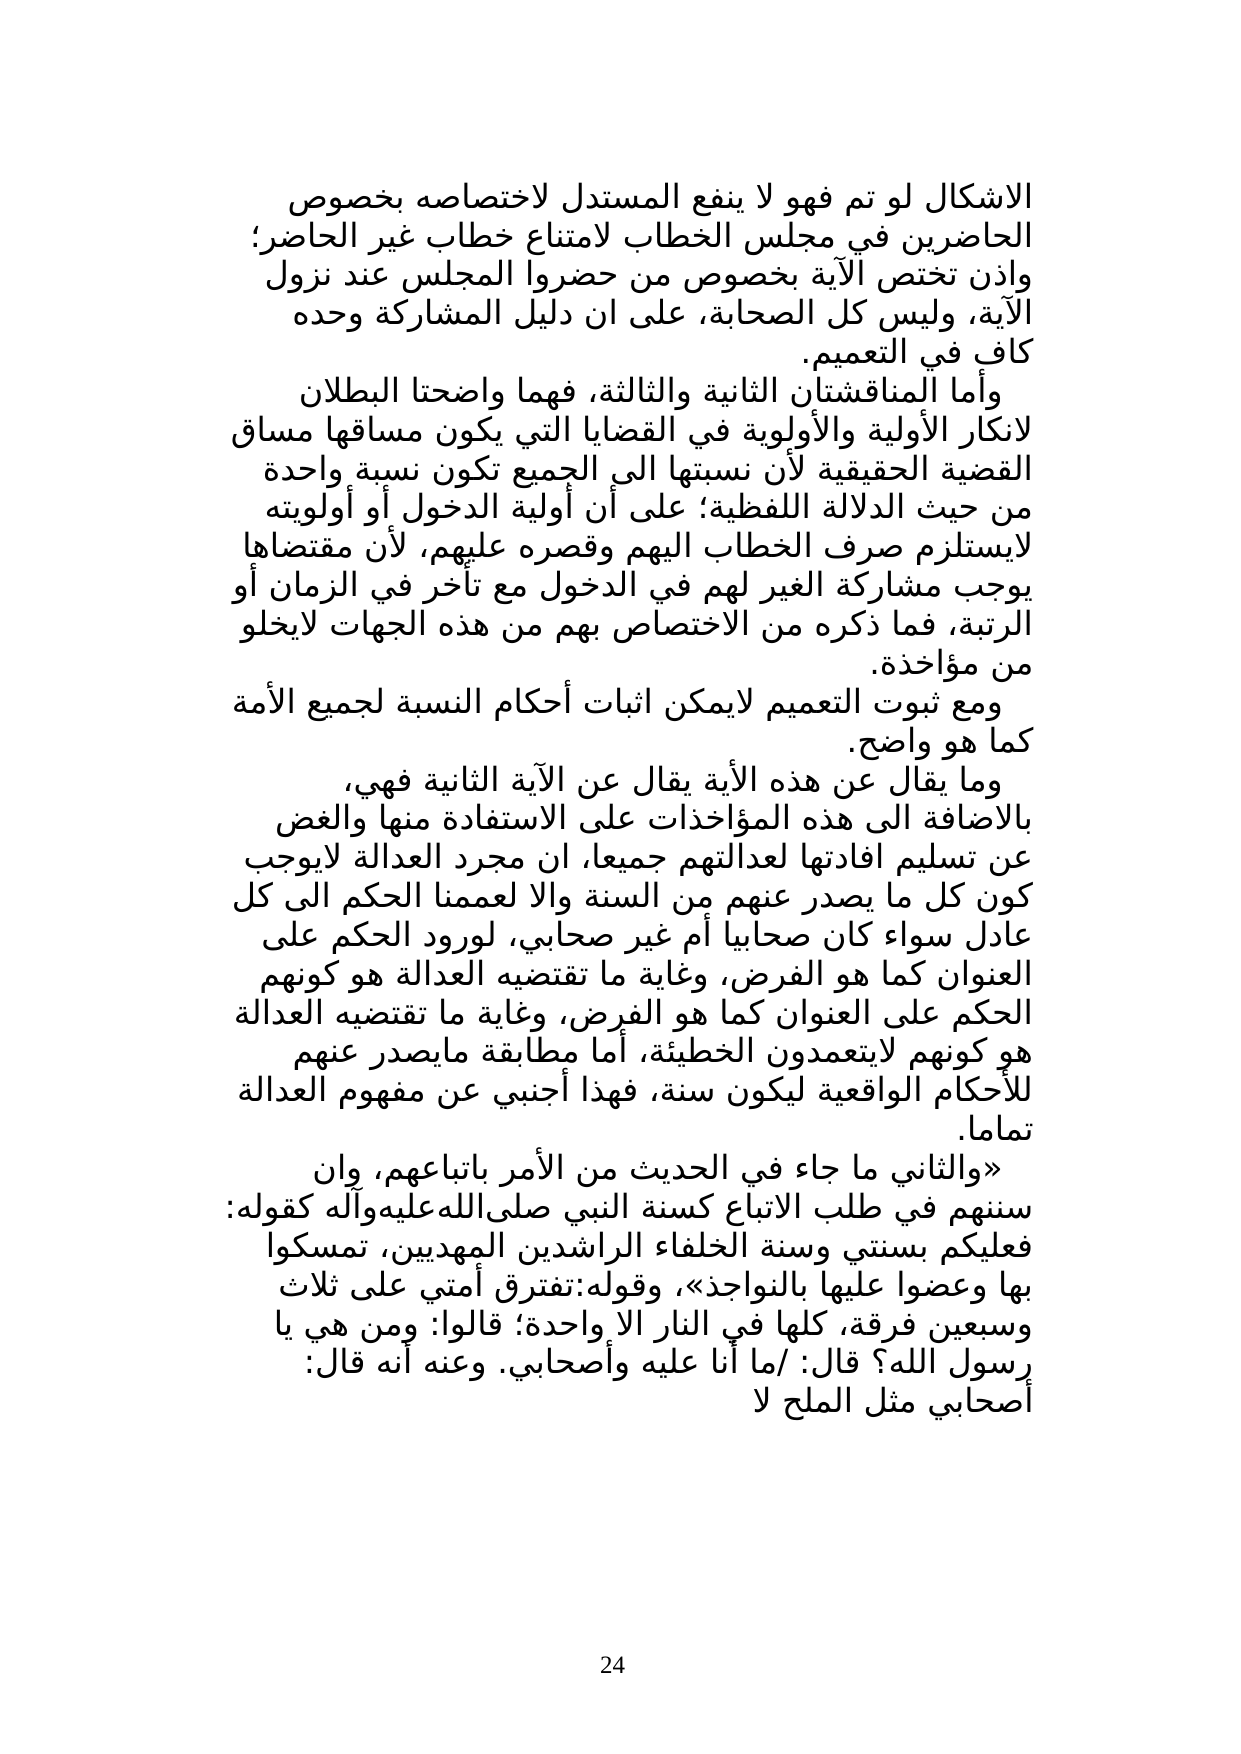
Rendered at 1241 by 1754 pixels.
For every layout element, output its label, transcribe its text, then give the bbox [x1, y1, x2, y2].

text وما يقال عن هذه الأية يقال عن الآية الثانية فهي، بالاضافة الى هذه المؤاخذات على الاستفادة منها والغض عن تسليم افادتها لعدالتهم جميعا، ان مجرد العدالة لايوجب كون كل ما يصدر عنهم من السنة والا لعممنا الحكم الى كل عادل سواء كان صحابيا أم غير صحابي، لورود الحكم على العنوان كما هو الفرض، وغاية ما تقتضيه العدالة هو كونهم الحكم على العنوان كما هو الفرض، وغاية ما تقتضيه العدالة هو كونهم لايتعمدون الخطيئة، أما مطابقة مايصدر عنهم للأحكام الواقعية ليكون سنة، فهذا أجنبي عن مفهوم العدالة تماما. [222, 760, 1033, 1148]
text «والثاني ما جاء في الحديث من الأمر باتباعهم، وان سننهم في طلب الاتباع كسنة النبي صلى‌الله‌عليه‌وآله كقوله: فعليكم بسنتي وسنة الخلفاء الراشدين المهديين، تمسكوا بها وعضوا عليها بالنواجذ»، وقوله:تفترق أمتي على ثلاث وسبعين فرقة، كلها في النار الا واحدة؛ قالوا: ومن هي يا رسول الله؟ قال: /ما أنا عليه وأصحابي. وعنه أنه قال: أصحابي مثل الملح لا [222, 1148, 1033, 1421]
text الاشكال لو تم فهو لا ينفع المستدل لاختصاصه بخصوص الحاضرين في مجلس الخطاب لامتناع خطاب غير الحاضر؛ واذن تختص الآية بخصوص من حضروا المجلس عند نزول الآية، وليس كل الصحابة، على ان دليل المشاركة وحده كاف في التعميم. [222, 177, 1033, 371]
text ومع ثبوت التعميم لايمكن اثبات أحكام النسبة لجميع الأمة كما هو واضح. [222, 682, 1033, 760]
text وأما المناقشتان الثانية والثالثة، فهما واضحتا البطلان لانكار الأولية والأولوية في القضايا التي يكون مساقها مساق القضية الحقيقية لأن نسبتها الى الجميع تكون نسبة واحدة من حيث الدلالة اللفظية؛ على أن أولية الدخول أو أولويته لايستلزم صرف الخطاب اليهم وقصره عليهم، لأن مقتضاها يوجب مشاركة الغير لهم في الدخول مع تأخر في الزمان أو الرتبة، فما ذكره من الاختصاص بهم من هذه الجهات لايخلو من مؤاخذة. [222, 371, 1033, 682]
